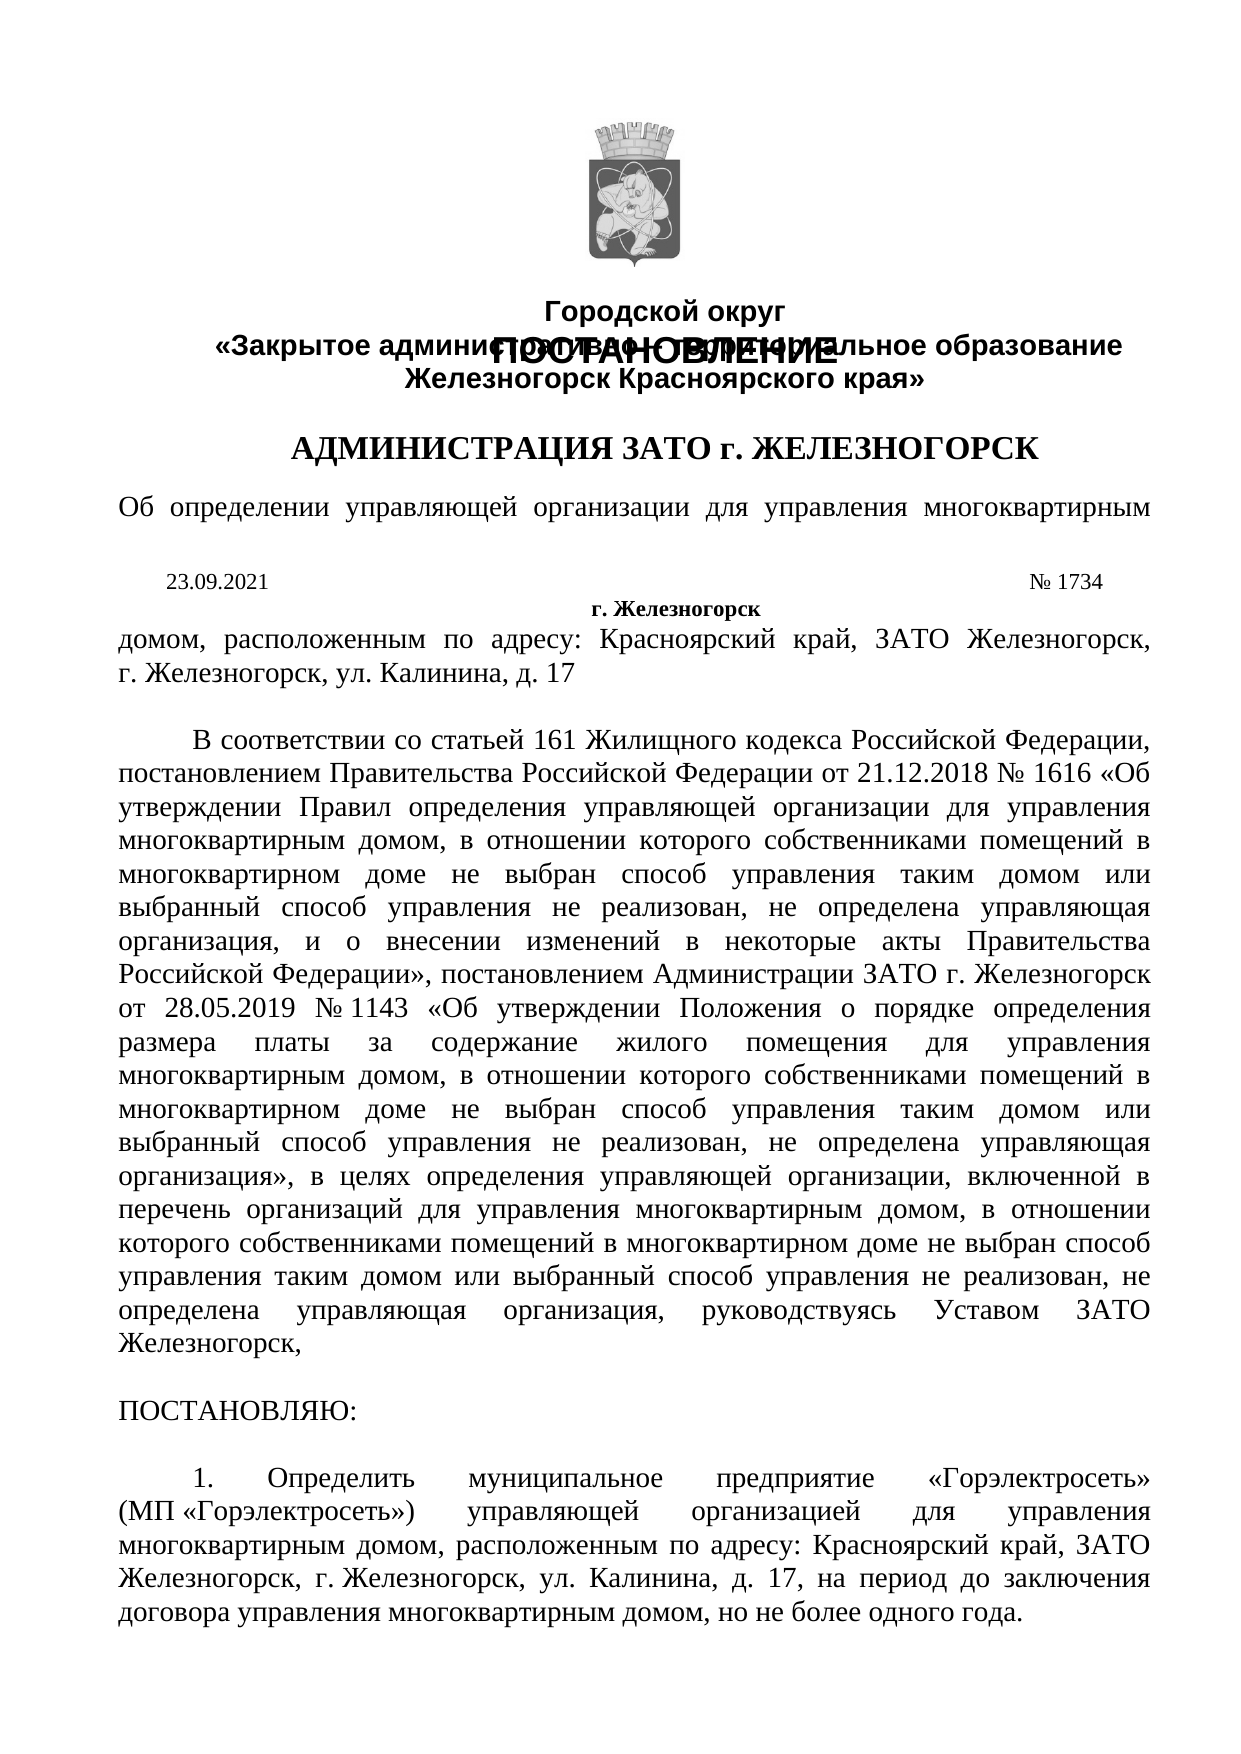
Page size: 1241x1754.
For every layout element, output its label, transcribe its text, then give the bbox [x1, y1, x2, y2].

text Городской округ [149, 294, 1180, 328]
title 1. Определить муниципальное предприятие «Горэлектросеть» (МП «Горэлектросеть») управляющей организацией для управления многоквартирным домом, расположенным по адресу: Красноярский край, ЗАТО Железногорск, г. Железногорск, ул. Калинина, д. 17, на период до заключения договора управления многоквартирным домом, но не более одного года. [118, 1460, 1152, 1627]
text «Закрытое административно – территориальное образование Железногорск Красноярского края» [149, 371, 1180, 395]
title Об определении управляющей организации для управления многоквартирным домом, расположенным по адресу: Красноярский край, ЗАТО Железногорск, г. Железногорск, ул. Калинина, д. 17 [118, 380, 1152, 688]
text ПОСТАНОВЛЕНИЕ [149, 328, 1180, 371]
title ПОСТАНОВЛЯЮ: [118, 1393, 1152, 1426]
text г. Железногорск [166, 595, 1186, 621]
text В соответствии со статьей 161 Жилищного кодекса Российской Федерации, постановлением Правительства Российской Федерации от 21.12.2018 № 1616 «Об утверждении Правил определения управляющей организации для управления многоквартирным домом, в отношении которого собственниками помещений в многоквартирном доме не выбран способ управления таким домом или выбранный способ управления не реализован, не определена управляющая организация, и о внесении изменений в некоторые акты Правительства Российской Федерации», постановлением Администрации ЗАТО г. Железногорск от 28.05.2019 № 1143 «Об утверждении Положения о порядке определения размера платы за содержание жилого помещения для управления многоквартирным домом, в отношении которого собственниками помещений в многоквартирном доме не выбран способ управления таким домом или выбранный способ управления не реализован, не определена управляющая организация», в целях определения управляющей организации, включенной в перечень организаций для управления многоквартирным домом, в отношении которого собственниками помещений в многоквартирном доме не выбран способ управления таким домом или выбранный способ управления не реализован, не определена управляющая организация, руководствуясь Уставом ЗАТО Железногорск, [118, 722, 1152, 1359]
text 23.09.2021 № 1734 [166, 568, 1186, 595]
subtitle АДМИНИСТРАЦИЯ ЗАТО г. ЖЕЛЕЗНОГОРСК [149, 428, 1180, 467]
